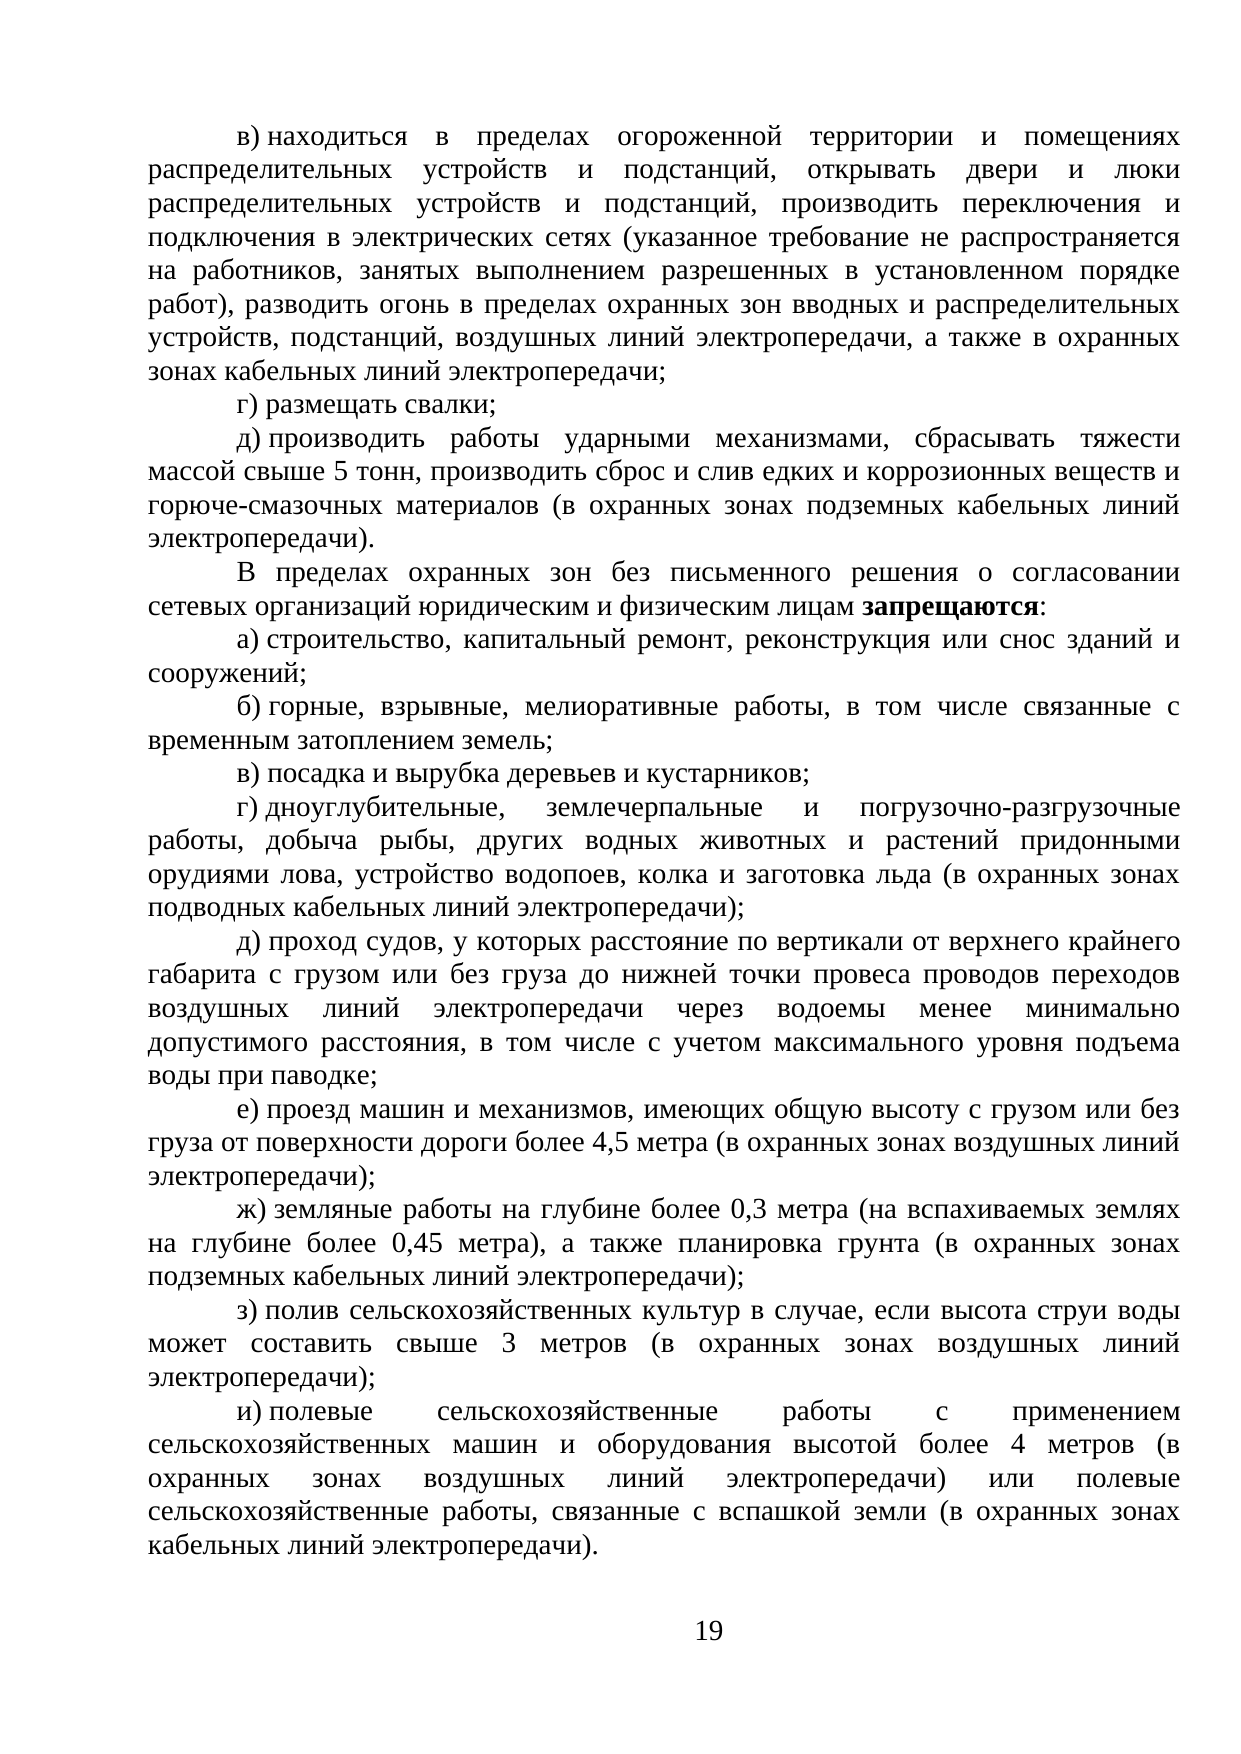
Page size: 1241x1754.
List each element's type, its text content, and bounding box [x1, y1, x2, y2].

text в) посадка и вырубка деревьев и кустарников; [148, 755, 1181, 789]
text з) полив сельскохозяйственных культур в случае, если высота струи воды может составить свыше 3 метров (в охранных зонах воздушных линий электропередачи); [148, 1292, 1181, 1393]
text а) строительство, капитальный ремонт, реконструкция или снос зданий и сооружений; [148, 621, 1181, 688]
text г) размещать свалки; [148, 386, 1181, 420]
text ж) земляные работы на глубине более 0,3 метра (на вспахиваемых землях на глубине более 0,45 метра), а также планировка грунта (в охранных зонах подземных кабельных линий электропередачи); [148, 1191, 1181, 1292]
text и) полевые сельскохозяйственные работы с применением сельскохозяйственных машин и оборудования высотой более 4 метров (в охранных зонах воздушных линий электропередачи) или полевые сельскохозяйственные работы, связанные с вспашкой земли (в охранных зонах кабельных линий электропередачи). [148, 1393, 1181, 1560]
text в) находиться в пределах огороженной территории и помещениях распределительных устройств и подстанций, открывать двери и люки распределительных устройств и подстанций, производить переключения и подключения в электрических сетях (указанное требование не распространяется на работников, занятых выполнением разрешенных в установленном порядке работ), разводить огонь в пределах охранных зон вводных и распределительных устройств, подстанций, воздушных линий электропередачи, а также в охранных зонах кабельных линий электропередачи; [148, 118, 1181, 386]
text б) горные, взрывные, мелиоративные работы, в том числе связанные с временным затоплением земель; [148, 688, 1181, 755]
text д) проход судов, у которых расстояние по вертикали от верхнего крайнего габарита с грузом или без груза до нижней точки провеса проводов переходов воздушных линий электропередачи через водоемы менее минимально допустимого расстояния, в том числе с учетом максимального уровня подъема воды при паводке; [148, 923, 1181, 1091]
text В пределах охранных зон без письменного решения о согласовании сетевых организаций юридическим и физическим лицам запрещаются: [148, 554, 1181, 621]
text г) дноуглубительные, землечерпальные и погрузочно-разгрузочные работы, добыча рыбы, других водных животных и растений придонными орудиями лова, устройство водопоев, колка и заготовка льда (в охранных зонах подводных кабельных линий электропередачи); [148, 789, 1181, 923]
text е) проезд машин и механизмов, имеющих общую высоту с грузом или без груза от поверхности дороги более 4,5 метра (в охранных зонах воздушных линий электропередачи); [148, 1091, 1181, 1191]
text д) производить работы ударными механизмами, сбрасывать тяжести массой свыше 5 тонн, производить сброс и слив едких и коррозионных веществ и горюче-смазочных материалов (в охранных зонах подземных кабельных линий электропередачи). [148, 420, 1181, 554]
